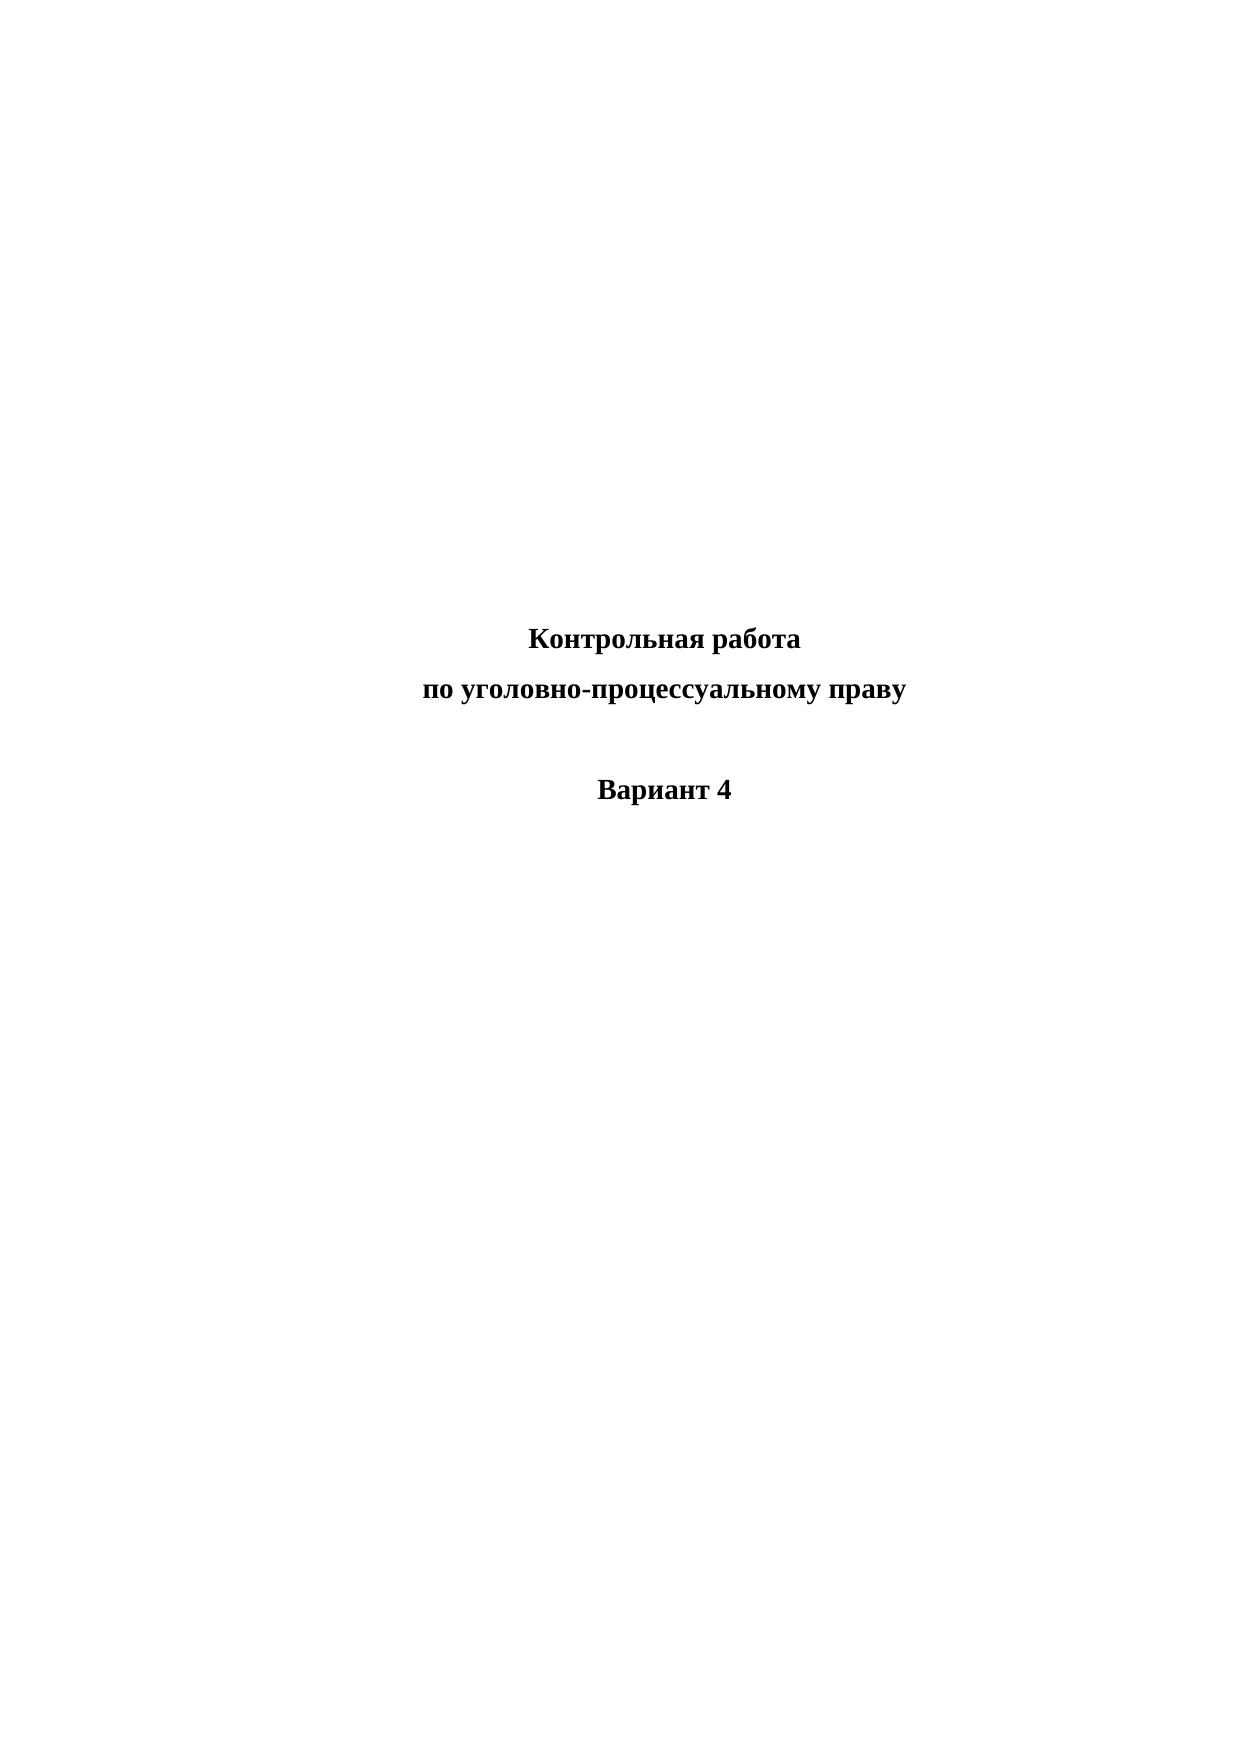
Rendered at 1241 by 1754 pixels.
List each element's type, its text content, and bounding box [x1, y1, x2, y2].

text по уголовно-процессуальному праву [177, 672, 1152, 705]
text Вариант 4 [177, 772, 1152, 806]
text Контрольная работа [177, 621, 1152, 655]
